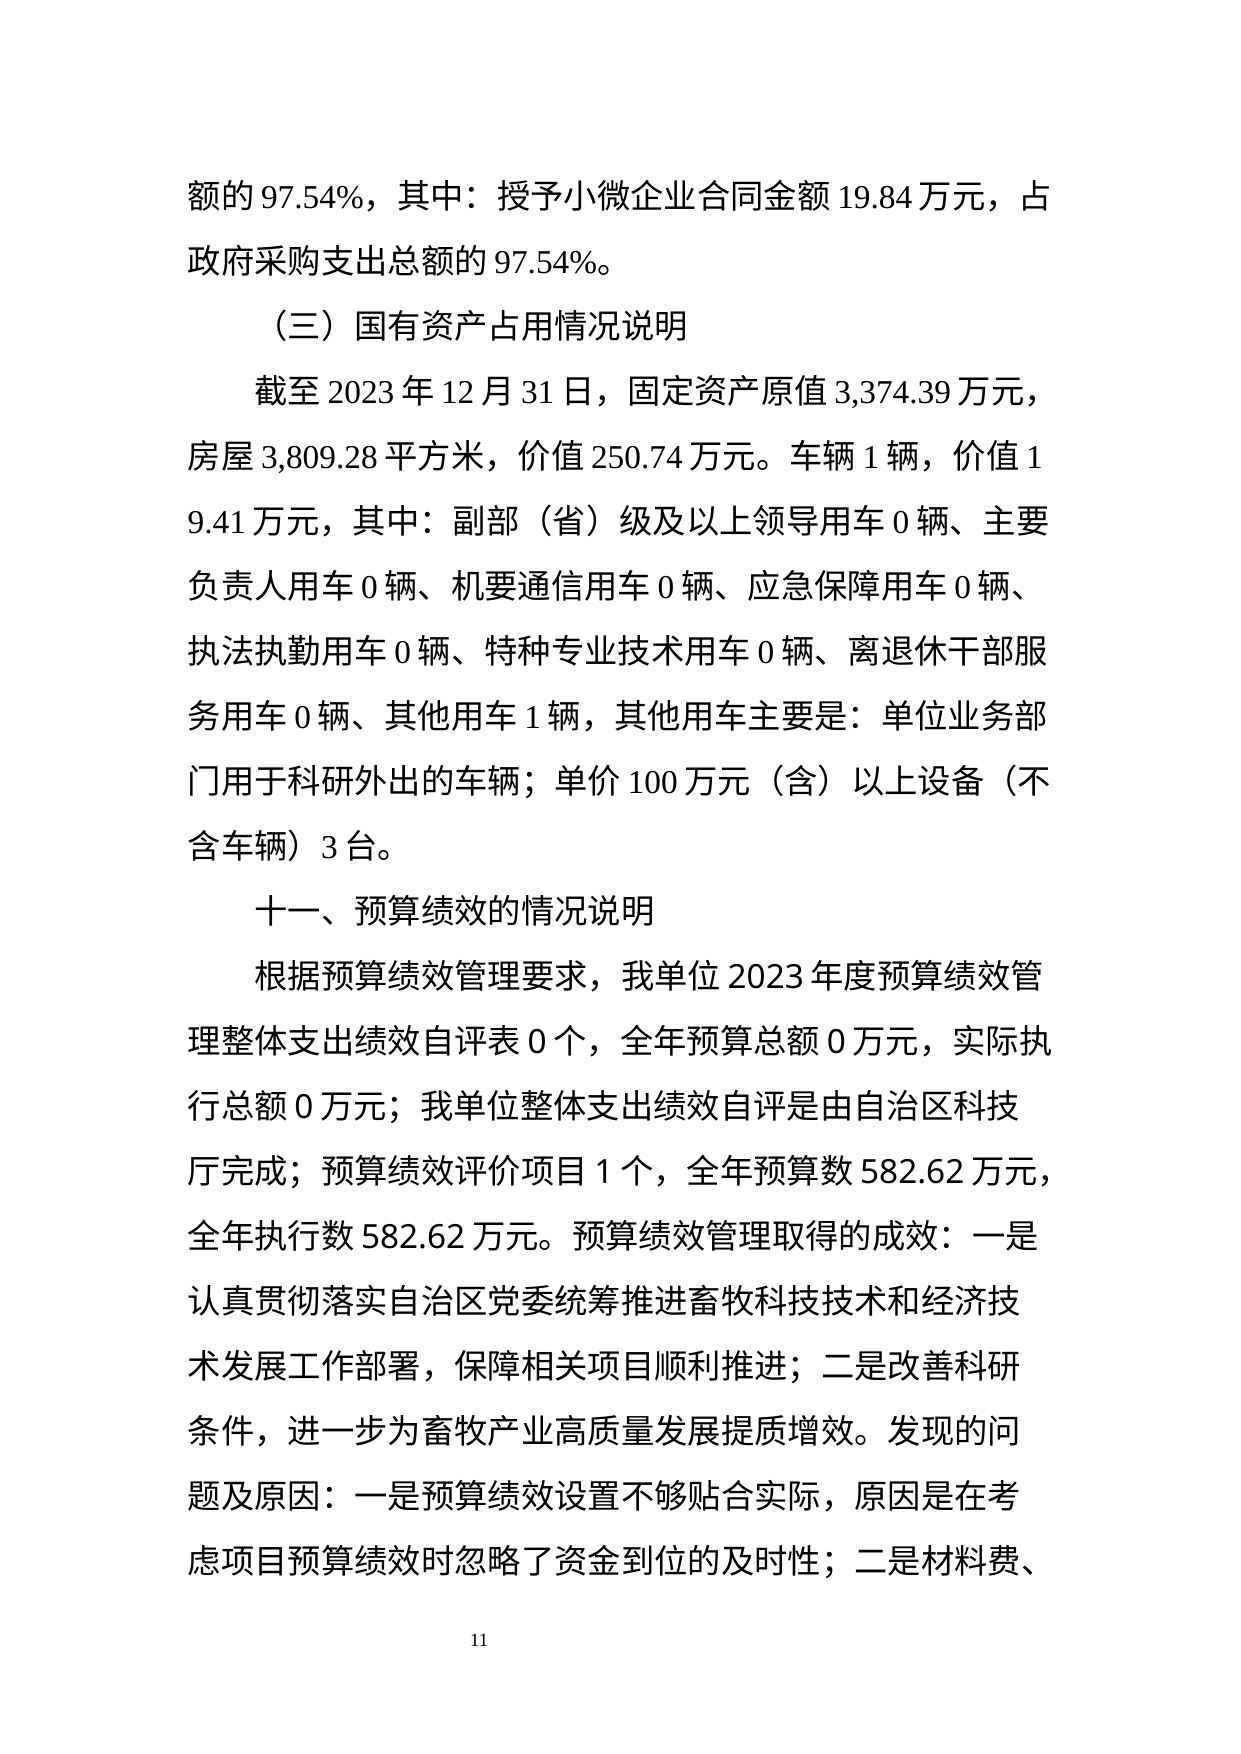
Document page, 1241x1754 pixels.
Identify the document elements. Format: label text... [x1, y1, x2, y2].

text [187, 162, 1053, 292]
text 十一、预算绩效的情况说明 [187, 877, 1053, 942]
text 截至2023年12月31日，固定资产原值3,374.39万元，房屋3,809.28平方米，价值250.74万元。车辆1辆，价值19.41万元，其中：副部（省）级及以上领导用车0辆、主要负责人用车0辆、机要通信用车0辆、应急保障用车0辆、执法执勤用车0辆、特种专业技术用车0辆、离退休干部服务用车0辆、其他用车1辆，其他用车主要是：单位业务部门用于科研外出的车辆；单价100万元（含）以上设备（不含车辆）3台。 [187, 357, 1053, 877]
text （三）国有资产占用情况说明 [187, 292, 1053, 357]
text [187, 942, 1053, 1592]
